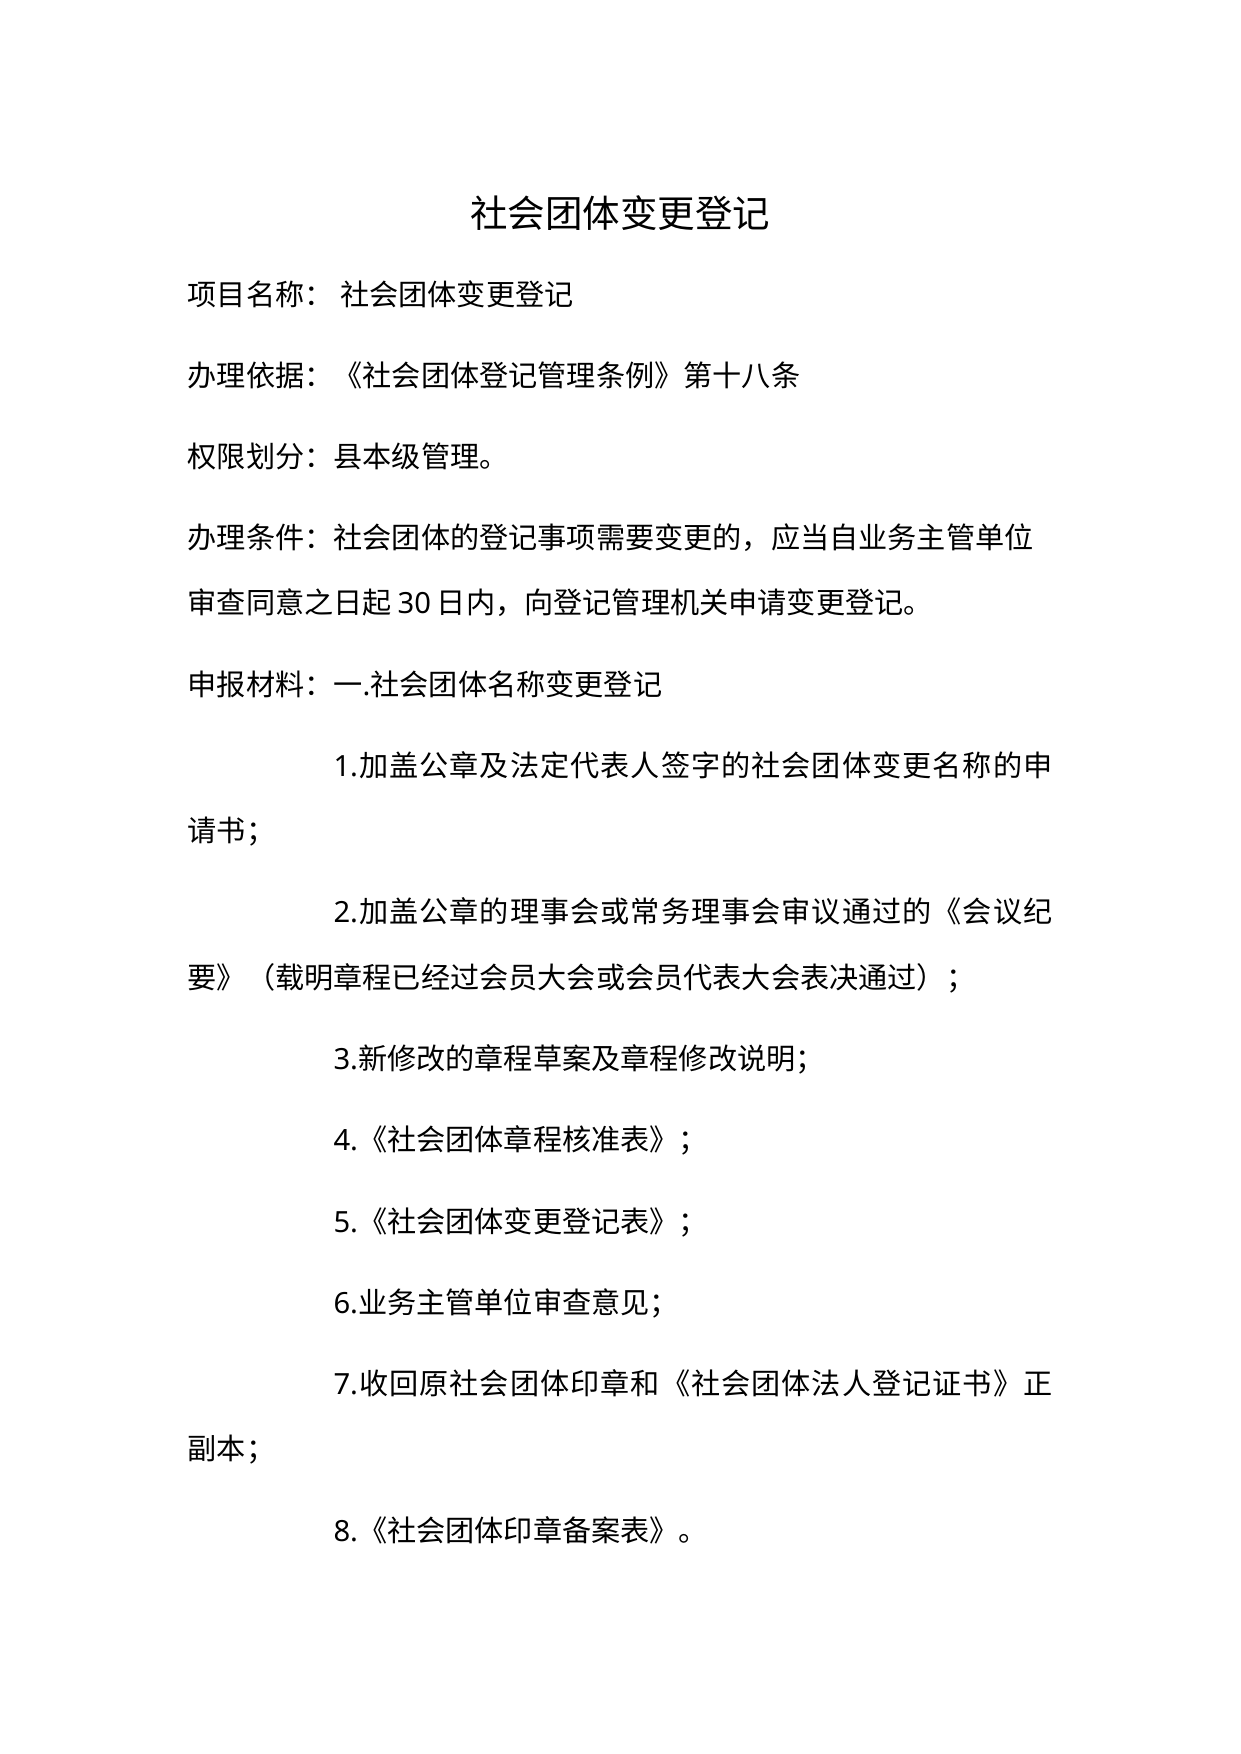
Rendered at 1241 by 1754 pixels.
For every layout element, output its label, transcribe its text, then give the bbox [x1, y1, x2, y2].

text 1.加盖公章及法定代表人签字的社会团体变更名称的申请书； [187, 731, 1053, 861]
text 项目名称： 社会团体变更登记 [187, 260, 1053, 325]
text 办理依据：《社会团体登记管理条例》第十八条 [187, 341, 1053, 406]
text 6.业务主管单位审查意见； [187, 1268, 1053, 1333]
text 办理条件：社会团体的登记事项需要变更的，应当自业务主管单位审查同意之日起30日内，向登记管理机关申请变更登记。 [187, 504, 1053, 634]
text 申报材料：一.社会团体名称变更登记 [187, 650, 1053, 715]
text 3.新修改的章程草案及章程修改说明； [187, 1024, 1053, 1089]
text 7.收回原社会团体印章和《社会团体法人登记证书》正副本； [187, 1349, 1053, 1479]
text 权限划分：县本级管理。 [187, 422, 1053, 487]
text 社会团体变更登记 [187, 178, 1053, 243]
text 5.《社会团体变更登记表》； [187, 1187, 1053, 1252]
text 2.加盖公章的理事会或常务理事会审议通过的《会议纪要》（载明章程已经过会员大会或会员代表大会表决通过）； [187, 878, 1053, 1008]
text 4.《社会团体章程核准表》； [187, 1106, 1053, 1171]
text 8.《社会团体印章备案表》。 [187, 1496, 1053, 1561]
